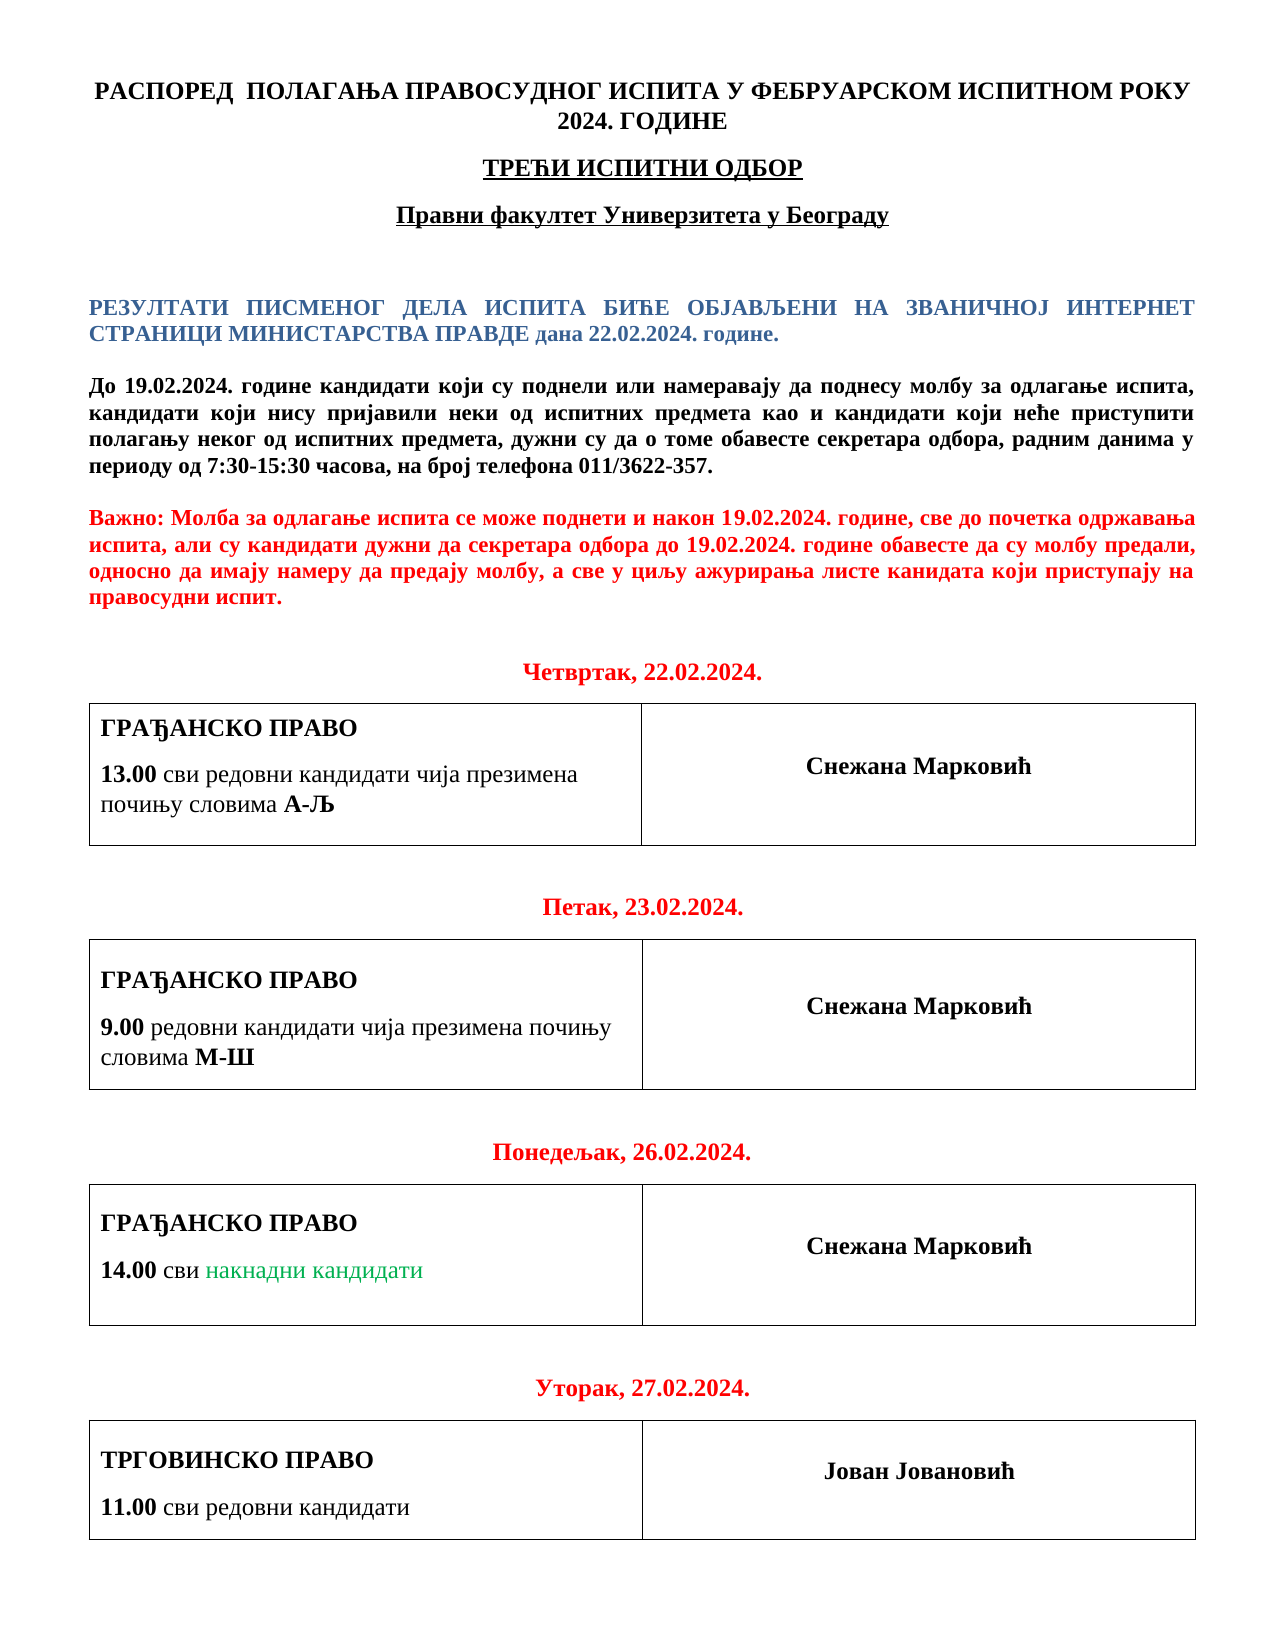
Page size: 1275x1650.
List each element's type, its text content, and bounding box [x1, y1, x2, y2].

table_header ГРАЂАНСКО ПРАВО 9.00 редовни кандидати чија презимена почињу словима М-Ш [90, 940, 642, 1089]
table_header Снежана Марковић [642, 704, 1195, 845]
table_header Јован Јовановић [643, 1421, 1195, 1539]
table_header ГРАЂАНСКО ПРАВО 14.00 сви накнадни кандидати [90, 1185, 642, 1325]
table_header ТРГОВИНСКО ПРАВО 11.00 сви редовни кандидати [90, 1421, 642, 1539]
text РЕЗУЛТАТИ ПИСМЕНОГ ДЕЛА ИСПИТА БИЋЕ ОБЈАВЉЕНИ НА ЗВАНИЧНОЈ ИНТЕРНЕТ СТРАНИЦИ МИНИСТАРСТВА ПРАВДЕ дана 22.02.2024. године. [89, 293, 1196, 346]
text Правни факултет Универзитета у Београду [89, 200, 1196, 229]
text РАСПОРЕД ПОЛАГАЊА ПРАВОСУДНОГ ИСПИТА У ФЕБРУАРСКОМ ИСПИТНОМ РОКУ 2024. ГОДИНЕ [89, 76, 1196, 135]
text Петак, 23.02.2024. [89, 892, 1196, 921]
table_header Снежана Марковић [643, 940, 1195, 1089]
text ТРЕЋИ ИСПИТНИ ОДБОР [89, 153, 1196, 182]
text Четвртак, 22.02.2024. [89, 657, 1196, 685]
text Понедељак, 26.02.2024. [89, 1137, 1196, 1166]
text Уторак, 27.02.2024. [89, 1373, 1196, 1401]
text До 19.02.2024. године кандидати који су поднели или намеравају да поднесу молбу за одлагање испита, кандидати који нису пријавили неки од испитних предмета као и кандидати који неће приступити полагању неког од испитних предмета, дужни су да о томе обавесте секретара одбора, радним данима у периоду од 7:30-15:30 часова, на број телефона 011/3622-357. [89, 373, 1196, 478]
table_header Снежана Марковић [643, 1185, 1195, 1325]
table_header ГРАЂАНСКО ПРАВО 13.00 сви редовни кандидати чија презимена почињу словима А-Љ [90, 704, 641, 845]
text Важно: Молба за одлагање испита се може поднети и након 19.02.2024. године, све до почетка одржавања испита, али су кандидати дужни да секретара одбора до 19.02.2024. године обавесте да су молбу предали, односно да имају намеру да предају молбу, а све у циљу ажурирања листе канидата који приступају на правосудни испит. [89, 504, 1196, 610]
